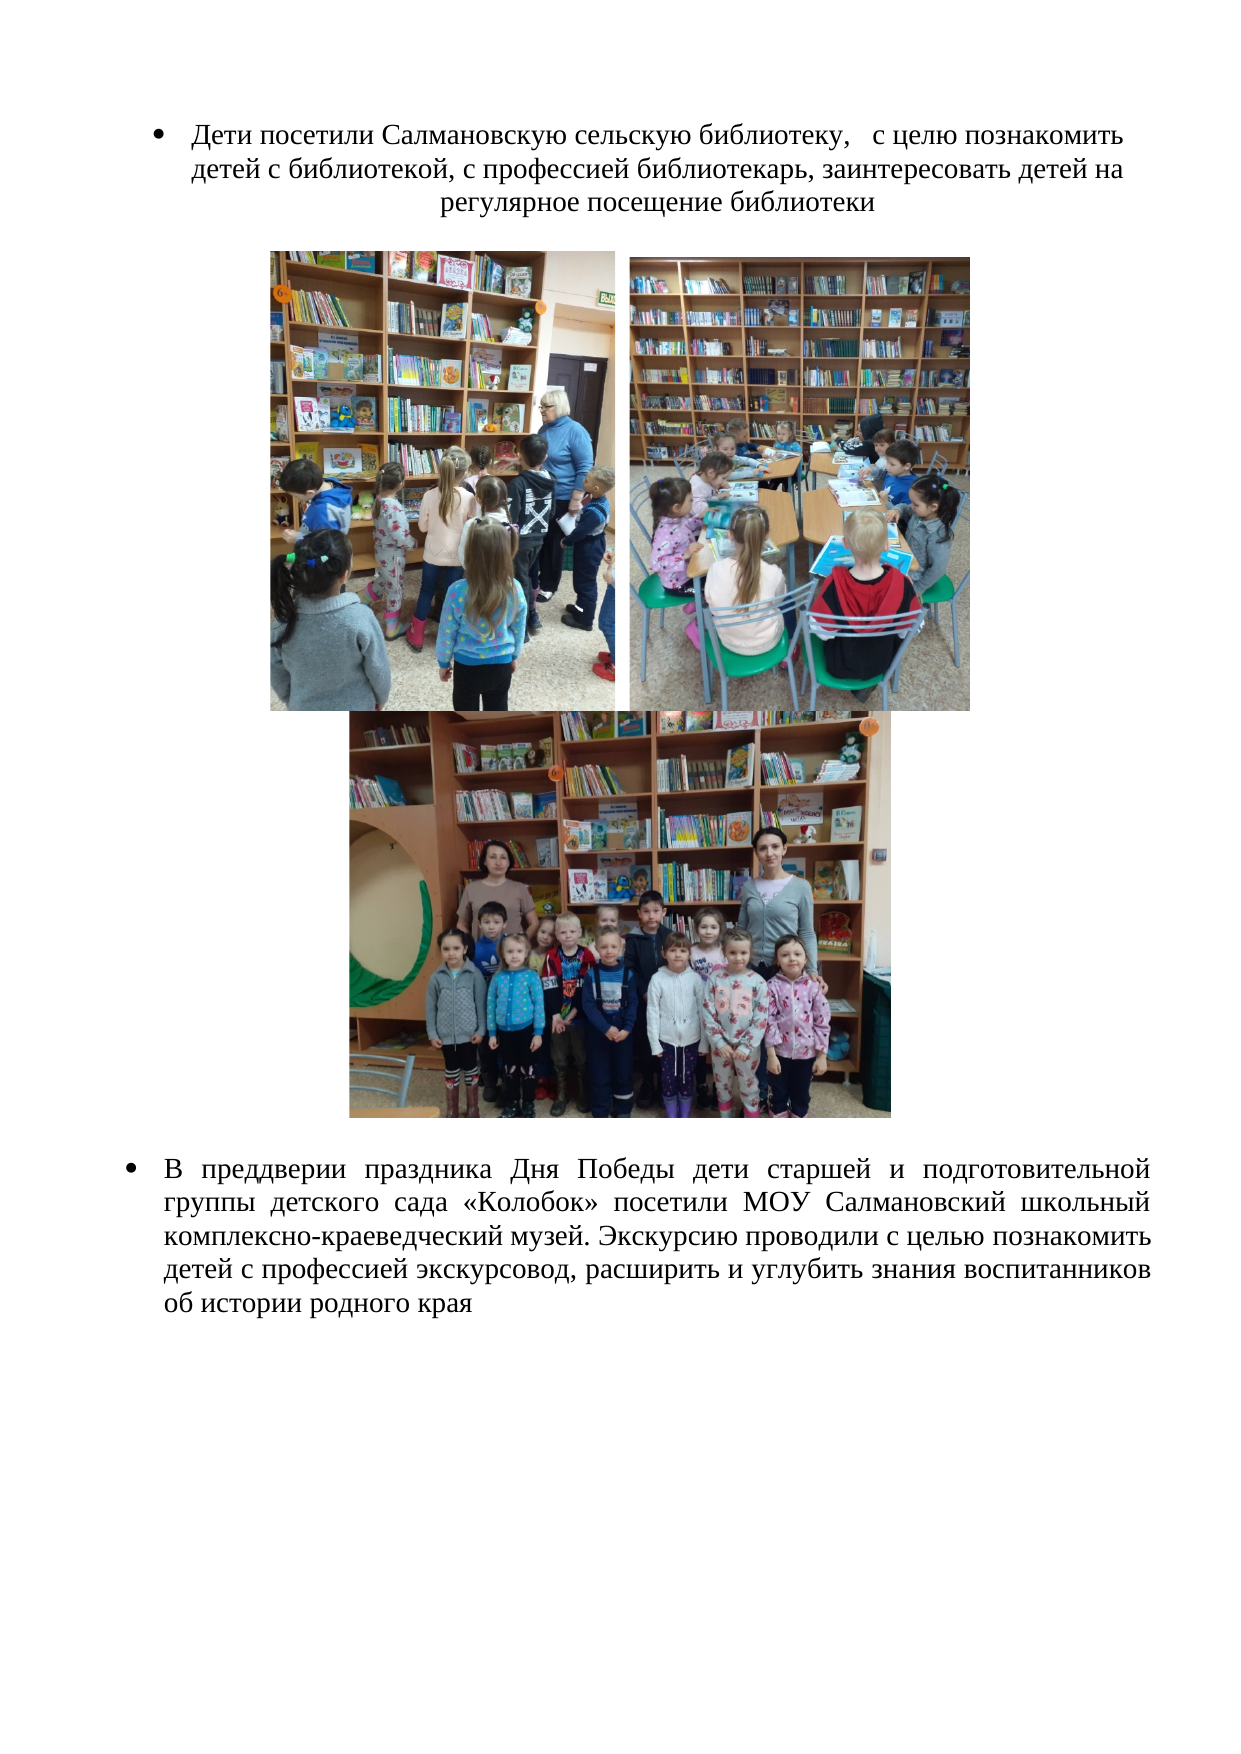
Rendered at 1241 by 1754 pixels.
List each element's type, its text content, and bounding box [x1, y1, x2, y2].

picture [270, 251, 970, 1118]
list Дети посетили Салмановскую сельскую библиотеку, с целю познакомить детей с библиотекой, с профессией библиотекарь, заинтересовать детей на регулярное посещение библиотеки [126, 117, 1152, 218]
list В преддверии праздника Дня Победы дети старшей и подготовительной группы детского сада «Колобок» посетили МОУ Салмановский школьный комплексно-краеведческий музей. Экскурсию проводили с целью познакомить детей с профессией экскурсовод, расширить и углубить знания воспитанников об истории родного края [126, 1151, 1152, 1319]
